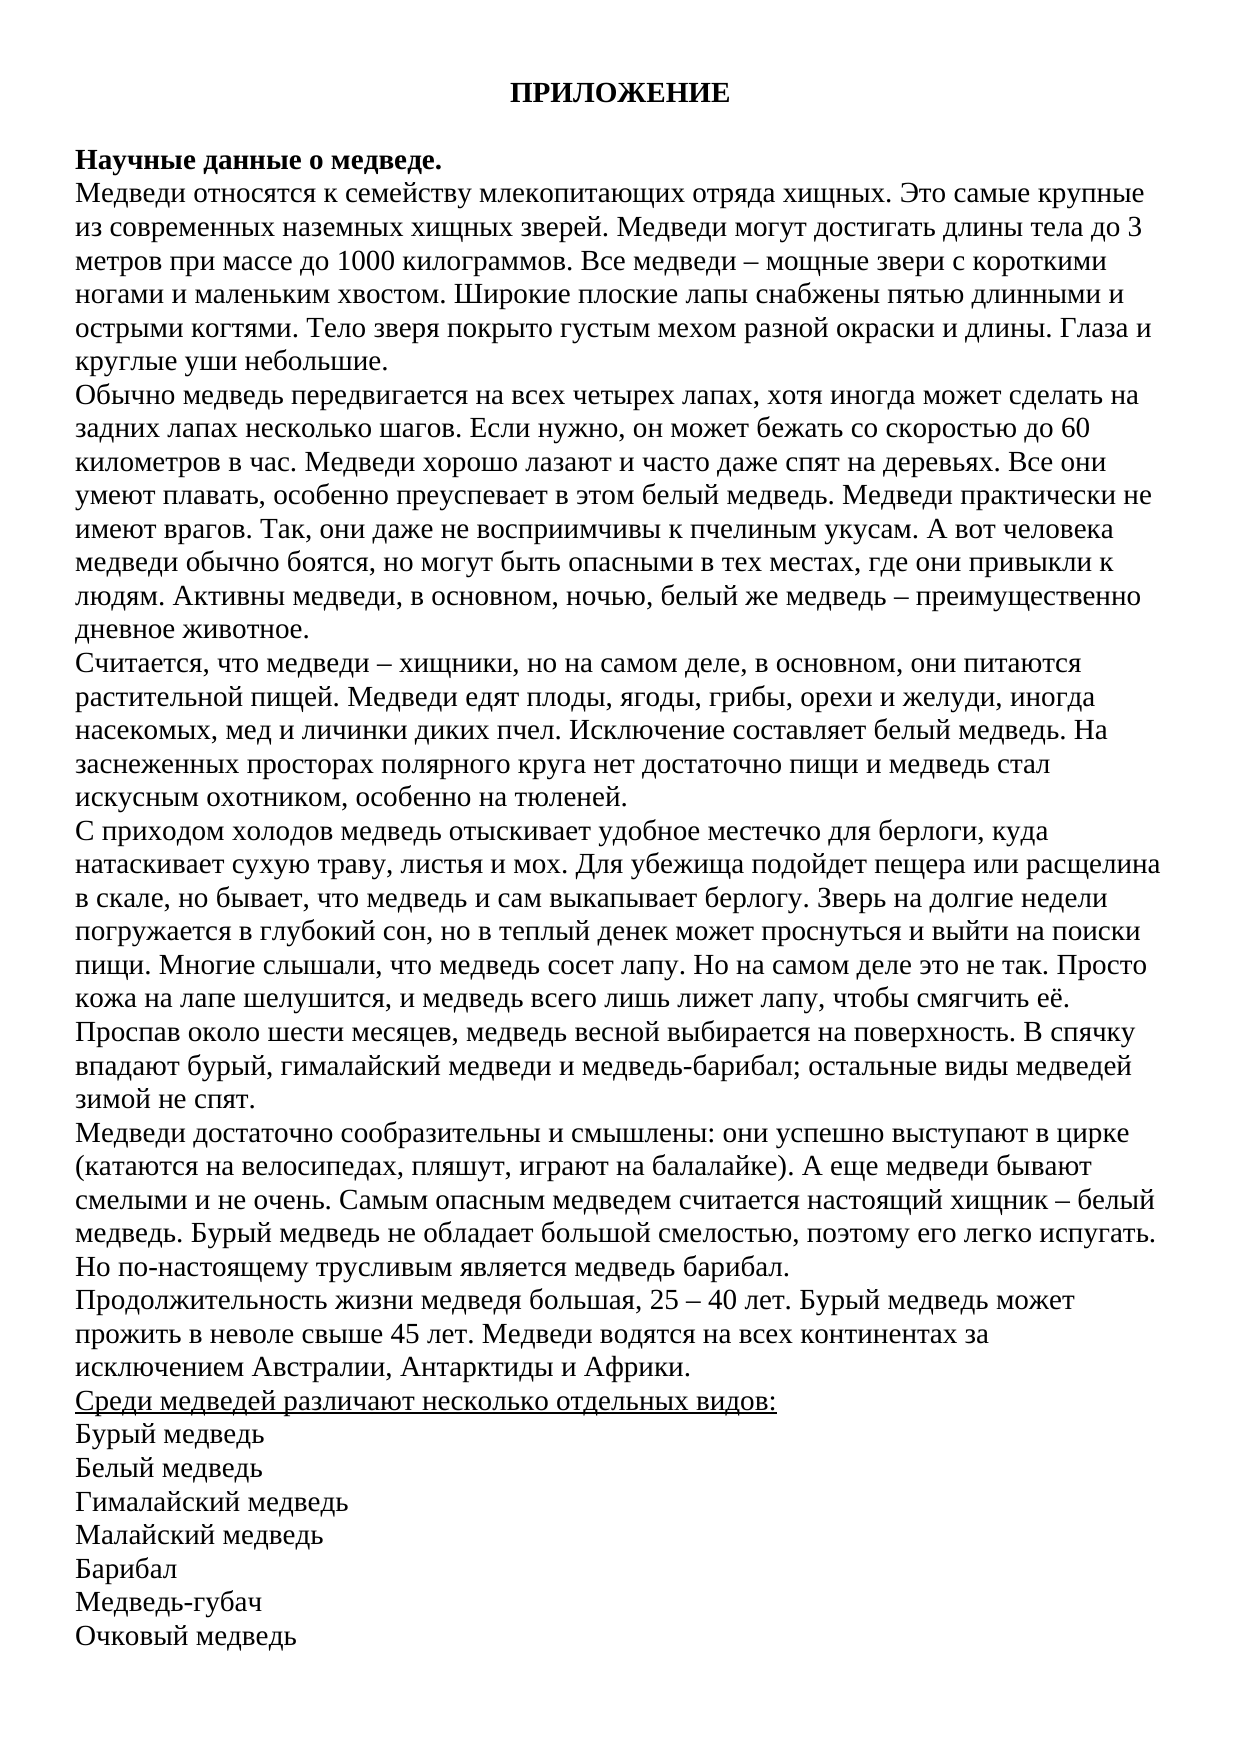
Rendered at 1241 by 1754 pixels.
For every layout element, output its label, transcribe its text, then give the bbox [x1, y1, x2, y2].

text Медведи относятся к семейству млекопитающих отряда хищных. Это самые крупные из современных наземных хищных зверей. Медведи могут достигать длины тела до 3 метров при массе до 1000 килограммов. Все медведи – мощные звери с короткими ногами и маленьким хвостом. Широкие плоские лапы снабжены пятью длинными и острыми когтями. Тело зверя покрыто густым мехом разной окраски и длины. Глаза и круглые уши небольшие. [75, 176, 1165, 377]
text Научные данные о медведе. [75, 142, 1165, 176]
text Медведи достаточно сообразительны и смышлены: они успешно выступают в цирке (катаются на велосипедах, пляшут, играют на балалайке). А еще медведи бывают смелыми и не очень. Самым опасным медведем считается настоящий хищник – белый медведь. Бурый медведь не обладает большой смелостью, поэтому его легко испугать. Но по-настоящему трусливым является медведь барибал. [75, 1115, 1165, 1282]
text Бурый медведь [75, 1417, 1165, 1450]
text Обычно медведь передвигается на всех четырех лапах, хотя иногда может сделать на задних лапах несколько шагов. Если нужно, он может бежать со скоростью до 60 километров в час. Медведи хорошо лазают и часто даже спят на деревьях. Все они умеют плавать, особенно преуспевает в этом белый медведь. Медведи практически не имеют врагов. Так, они даже не восприимчивы к пчелиным укусам. А вот человека медведи обычно боятся, но могут быть опасными в тех местах, где они привыкли к людям. Активны медведи, в основном, ночью, белый же медведь – преимущественно дневное животное. [75, 377, 1165, 645]
text Среди медведей различают несколько отдельных видов: [75, 1383, 1165, 1417]
text Продолжительность жизни медведя большая, 25 – 40 лет. Бурый медведь может прожить в неволе свыше 45 лет. Медведи водятся на всех континентах за исключением Австралии, Антарктиды и Африки. [75, 1282, 1165, 1383]
text Гималайский медведь [75, 1484, 1165, 1517]
text Барибал [75, 1551, 1165, 1584]
text Медведь-губач [75, 1584, 1165, 1618]
text С приходом холодов медведь отыскивает удобное местечко для берлоги, куда натаскивает сухую траву, листья и мох. Для убежища подойдет пещера или расщелина в скале, но бывает, что медведь и сам выкапывает берлогу. Зверь на долгие недели погружается в глубокий сон, но в теплый денек может проснуться и выйти на поиски пищи. Многие слышали, что медведь сосет лапу. Но на самом деле это не так. Просто кожа на лапе шелушится, и медведь всего лишь лижет лапу, чтобы смягчить её. Проспав около шести месяцев, медведь весной выбирается на поверхность. В спячку впадают бурый, гималайский медведи и медведь-барибал; остальные виды медведей зимой не спят. [75, 813, 1165, 1115]
text Белый медведь [75, 1450, 1165, 1484]
text Малайский медведь [75, 1517, 1165, 1551]
text Очковый медведь [75, 1618, 1165, 1651]
text Считается, что медведи – хищники, но на самом деле, в основном, они питаются растительной пищей. Медведи едят плоды, ягоды, грибы, орехи и желуди, иногда насекомых, мед и личинки диких пчел. Исключение составляет белый медведь. На заснеженных просторах полярного круга нет достаточно пищи и медведь стал искусным охотником, особенно на тюленей. [75, 645, 1165, 813]
text ПРИЛОЖЕНИЕ [75, 75, 1165, 108]
